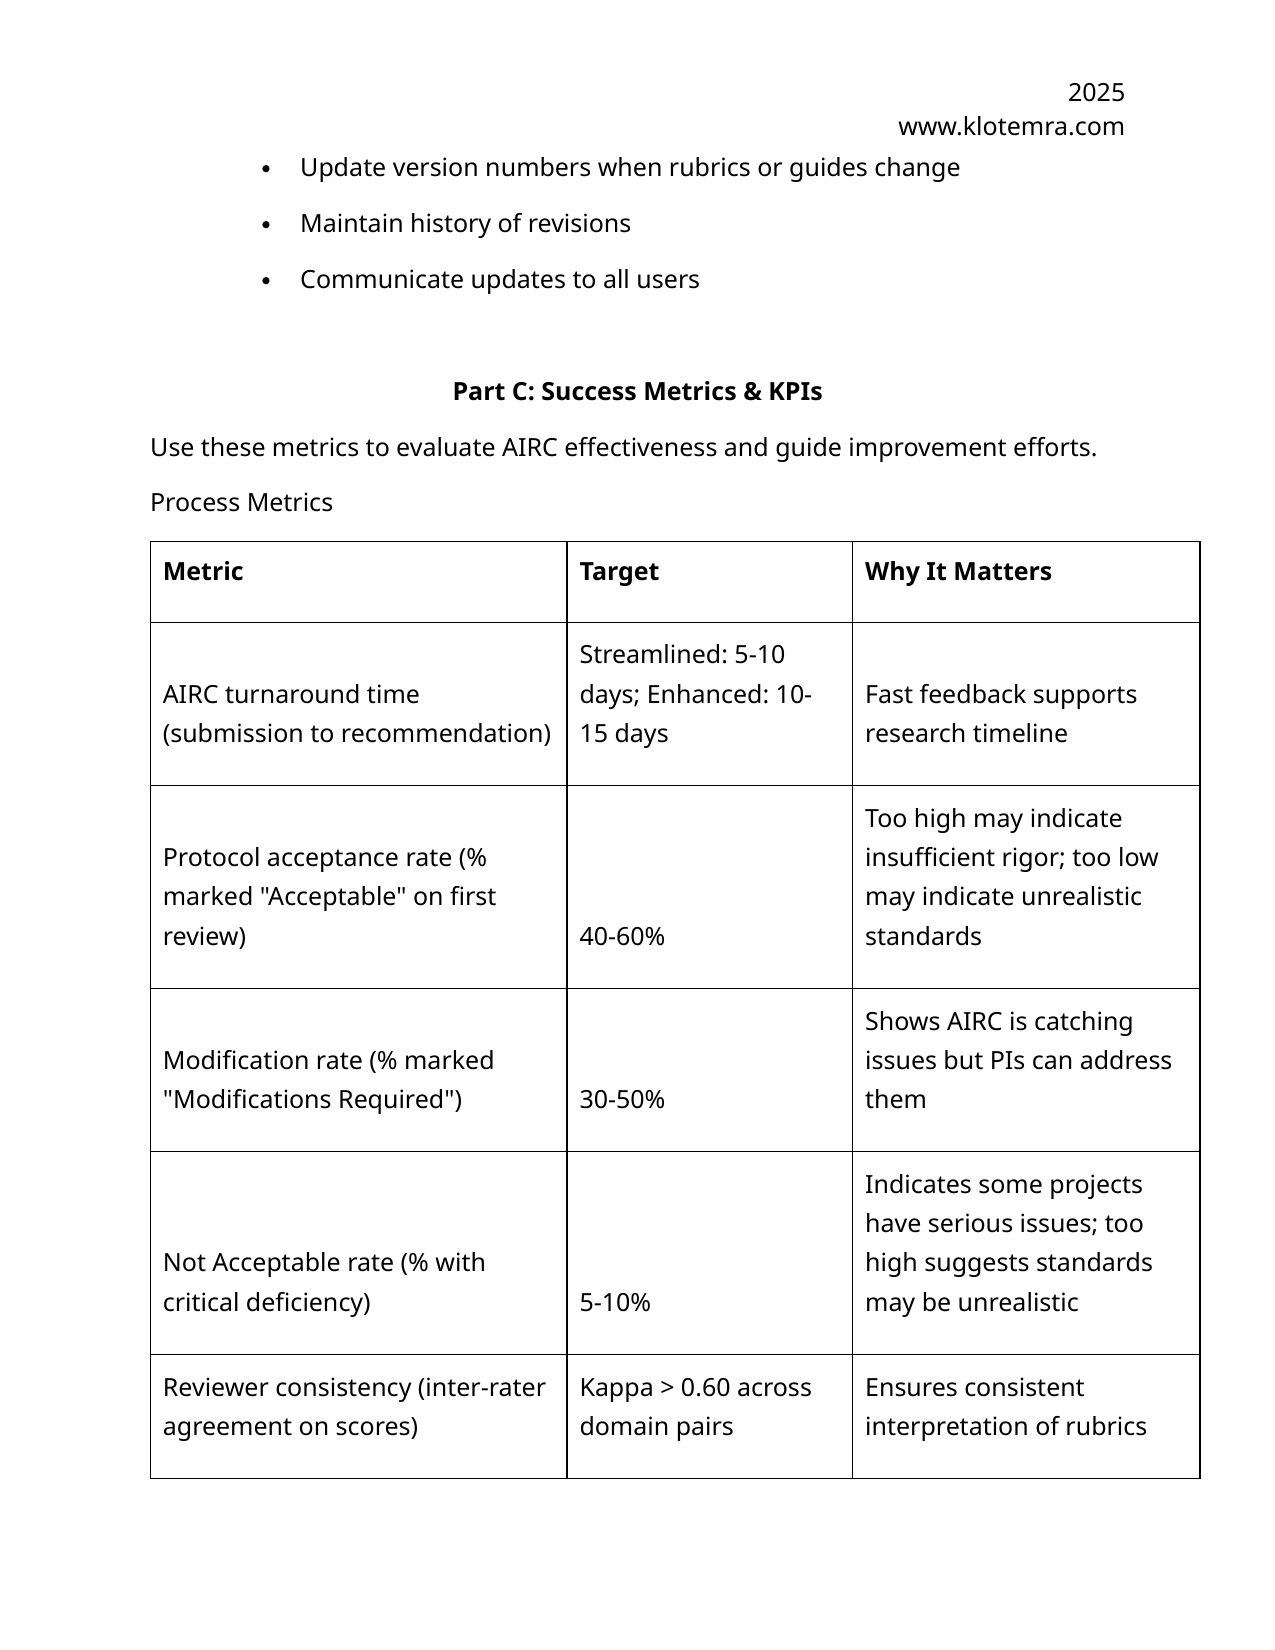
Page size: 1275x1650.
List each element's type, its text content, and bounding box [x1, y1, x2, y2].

table_cell Protocol acceptance rate (% marked "Acceptable" on first review) [151, 786, 566, 987]
table_cell Indicates some projects have serious issues; too high suggests standards may be unrealistic [853, 1152, 1199, 1353]
table_cell Too high may indicate insufficient rigor; too low may indicate unrealistic standards [853, 786, 1199, 987]
table_cell Modification rate (% marked "Modifications Required") [151, 989, 566, 1151]
table_cell 40-60% [568, 786, 852, 987]
table_header Metric [151, 542, 566, 621]
table_header Why It Matters [853, 542, 1199, 621]
list Maintain history of revisions [262, 206, 1125, 240]
table_cell Ensures consistent interpretation of rubrics [853, 1355, 1199, 1478]
table_cell Reviewer consistency (inter-rater agreement on scores) [151, 1355, 566, 1478]
list Update version numbers when rubrics or guides change [262, 150, 1125, 184]
text Use these metrics to evaluate AIRC effectiveness and guide improvement efforts. [150, 429, 1125, 463]
table_cell Kappa > 0.60 across domain pairs [568, 1355, 852, 1478]
table_cell 5-10% [568, 1152, 852, 1353]
table_cell Streamlined: 5-10 days; Enhanced: 10-15 days [568, 623, 852, 785]
table_cell Not Acceptable rate (% with critical deficiency) [151, 1152, 566, 1353]
text Part C: Success Metrics & KPIs [150, 373, 1125, 407]
table_header Target [568, 542, 852, 621]
table_cell 30-50% [568, 989, 852, 1151]
list Communicate updates to all users [262, 262, 1125, 296]
table_cell AIRC turnaround time (submission to recommendation) [151, 623, 566, 785]
table_cell Fast feedback supports research timeline [853, 623, 1199, 785]
table_cell Shows AIRC is catching issues but PIs can address them [853, 989, 1199, 1151]
text Process Metrics [150, 485, 1125, 519]
